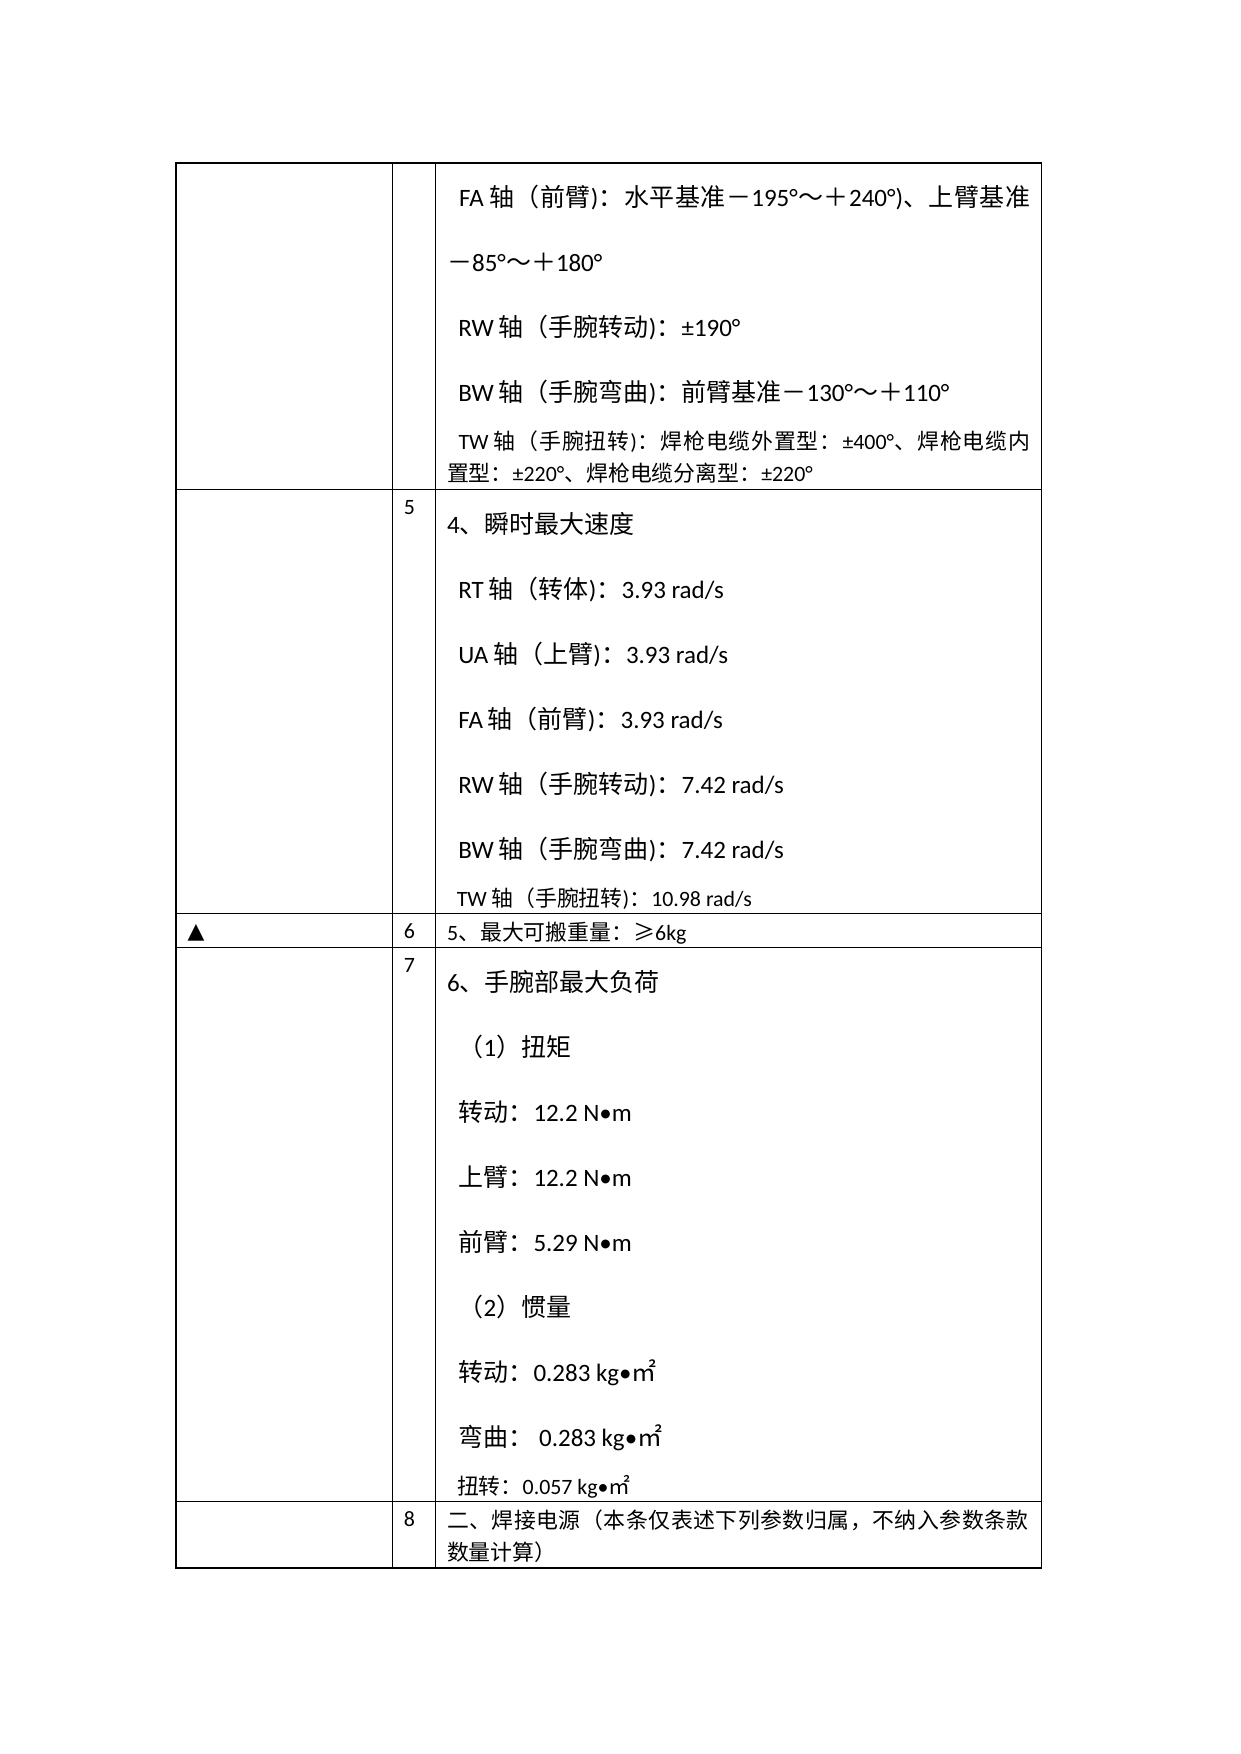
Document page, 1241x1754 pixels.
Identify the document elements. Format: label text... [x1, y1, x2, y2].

table_cell 6、手腕部最大负荷 （1）扭矩 转动：12.2 N•m 上臂：12.2 N•m 前臂：5.29 N•m （2）惯量 转动：0.283 kg•㎡ 弯曲： 0.283 kg•㎡ 扭转：0.057 kg•㎡ [436, 948, 1041, 1501]
table_cell 8 [393, 1502, 435, 1567]
table_cell 6 [393, 914, 435, 947]
table_cell 7 [393, 948, 435, 1501]
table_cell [436, 164, 1041, 488]
table_cell 5、最大可搬重量：≥6kg [436, 914, 1041, 947]
table_cell [177, 948, 392, 1501]
table_cell 4 [393, 164, 435, 488]
table_cell [177, 1502, 392, 1567]
table_cell 5 [393, 490, 435, 913]
table_cell 4、瞬时最大速度 RT轴（转体)：3.93 rad/s UA轴（上臂)：3.93 rad/s FA轴（前臂)：3.93 rad/s RW轴（手腕转动)：7.42 rad/s BW轴（手腕弯曲)：7.42 rad/s TW轴（手腕扭转)：10.98 rad/s [436, 490, 1041, 913]
table_cell 二、焊接电源（本条仅表述下列参数归属，不纳入参数条款数量计算） [436, 1502, 1041, 1567]
table_cell [177, 490, 392, 913]
table_cell ▲ [177, 164, 392, 488]
table_cell ▲ [177, 914, 392, 947]
